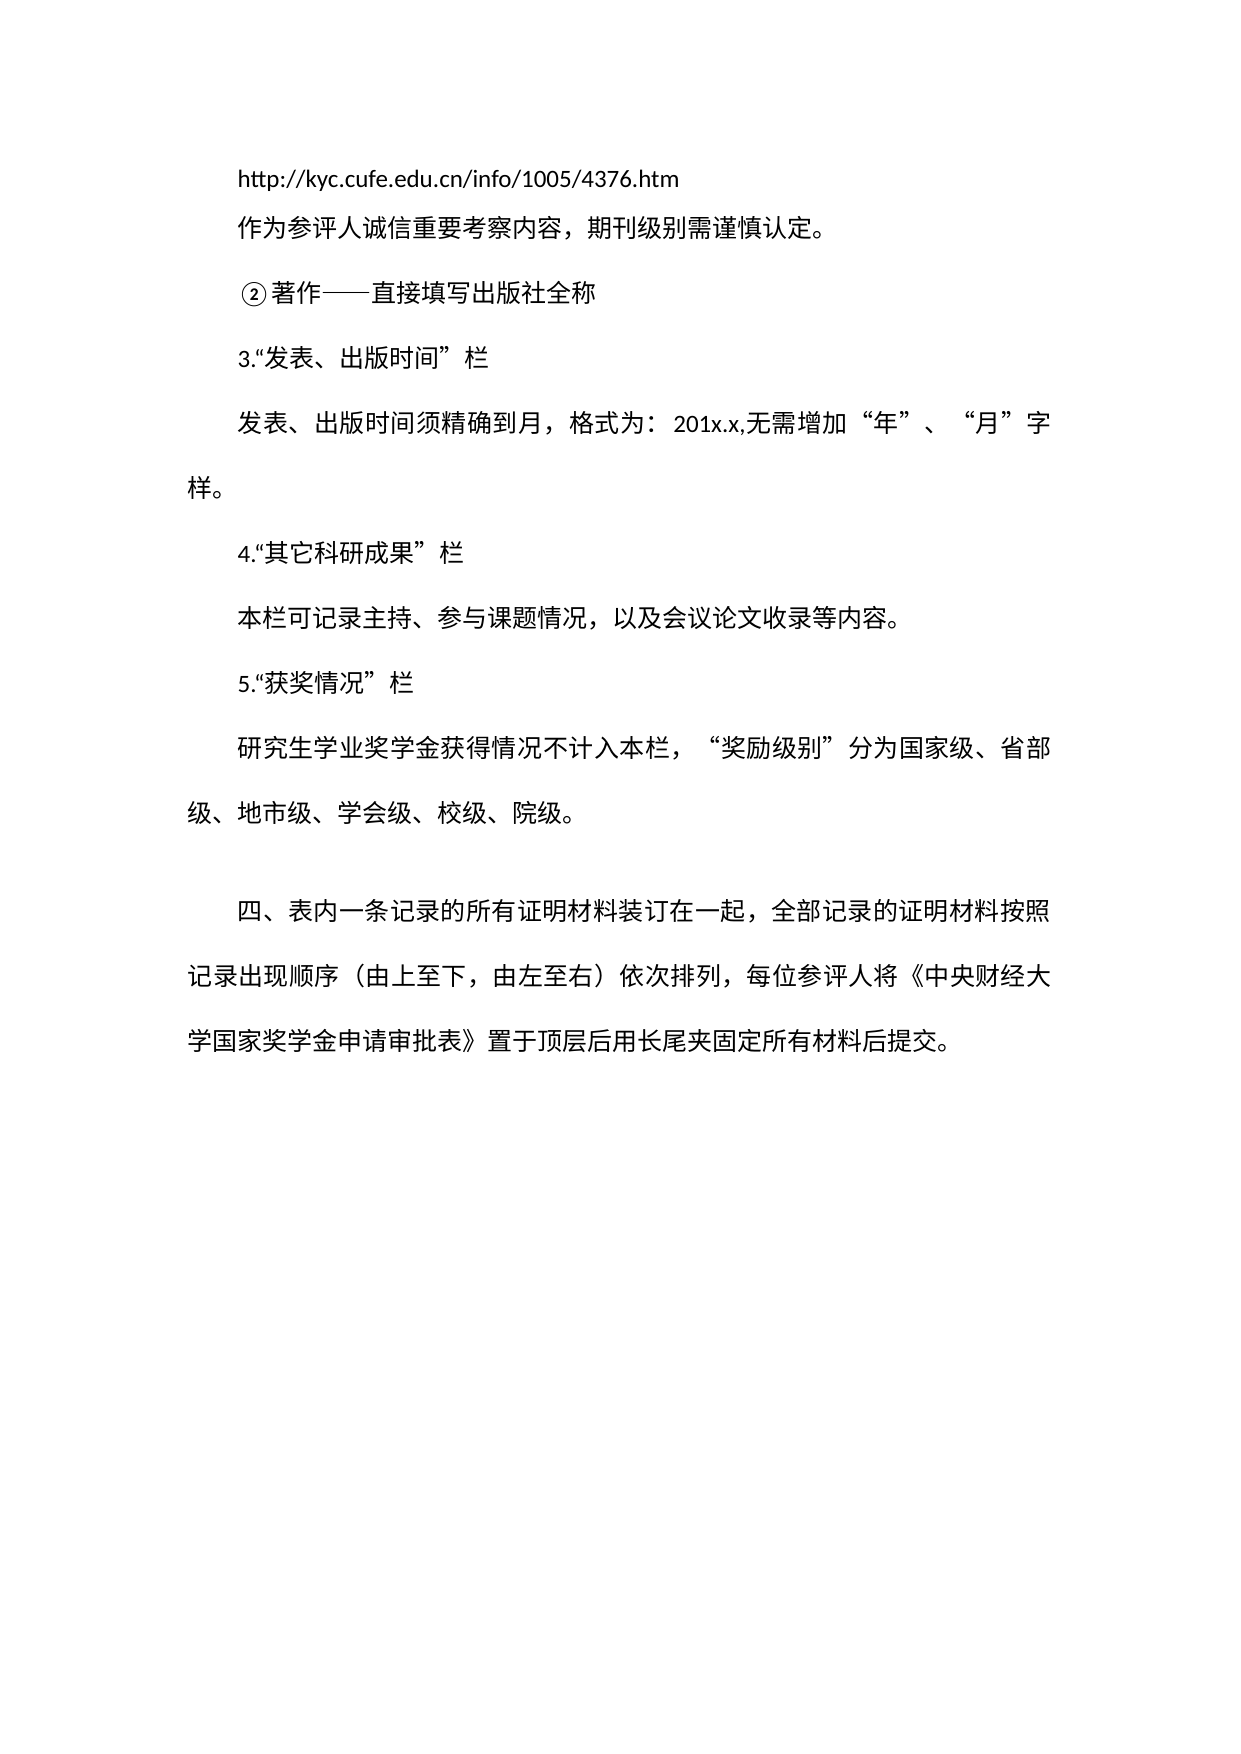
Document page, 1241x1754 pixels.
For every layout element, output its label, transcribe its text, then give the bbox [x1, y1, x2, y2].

text http://kyc.cufe.edu.cn/info/1005/4376.htm [187, 162, 1053, 194]
text 5.“获奖情况”栏 [187, 649, 1053, 714]
text 研究生学业奖学金获得情况不计入本栏，“奖励级别”分为国家级、省部级、地市级、学会级、校级、院级。 [187, 714, 1053, 844]
text 3.“发表、出版时间”栏 [187, 324, 1053, 389]
text ②著作——直接填写出版社全称 [187, 259, 1053, 324]
text 4.“其它科研成果”栏 [187, 519, 1053, 584]
text 本栏可记录主持、参与课题情况，以及会议论文收录等内容。 [187, 584, 1053, 649]
text 发表、出版时间须精确到月，格式为：201x.x,无需增加“年”、“月”字样。 [187, 389, 1053, 519]
text 四、表内一条记录的所有证明材料装订在一起，全部记录的证明材料按照记录出现顺序（由上至下，由左至右）依次排列，每位参评人将《中央财经大学国家奖学金申请审批表》置于顶层后用长尾夹固定所有材料后提交。 [187, 877, 1053, 1072]
text 作为参评人诚信重要考察内容，期刊级别需谨慎认定。 [187, 194, 1053, 259]
